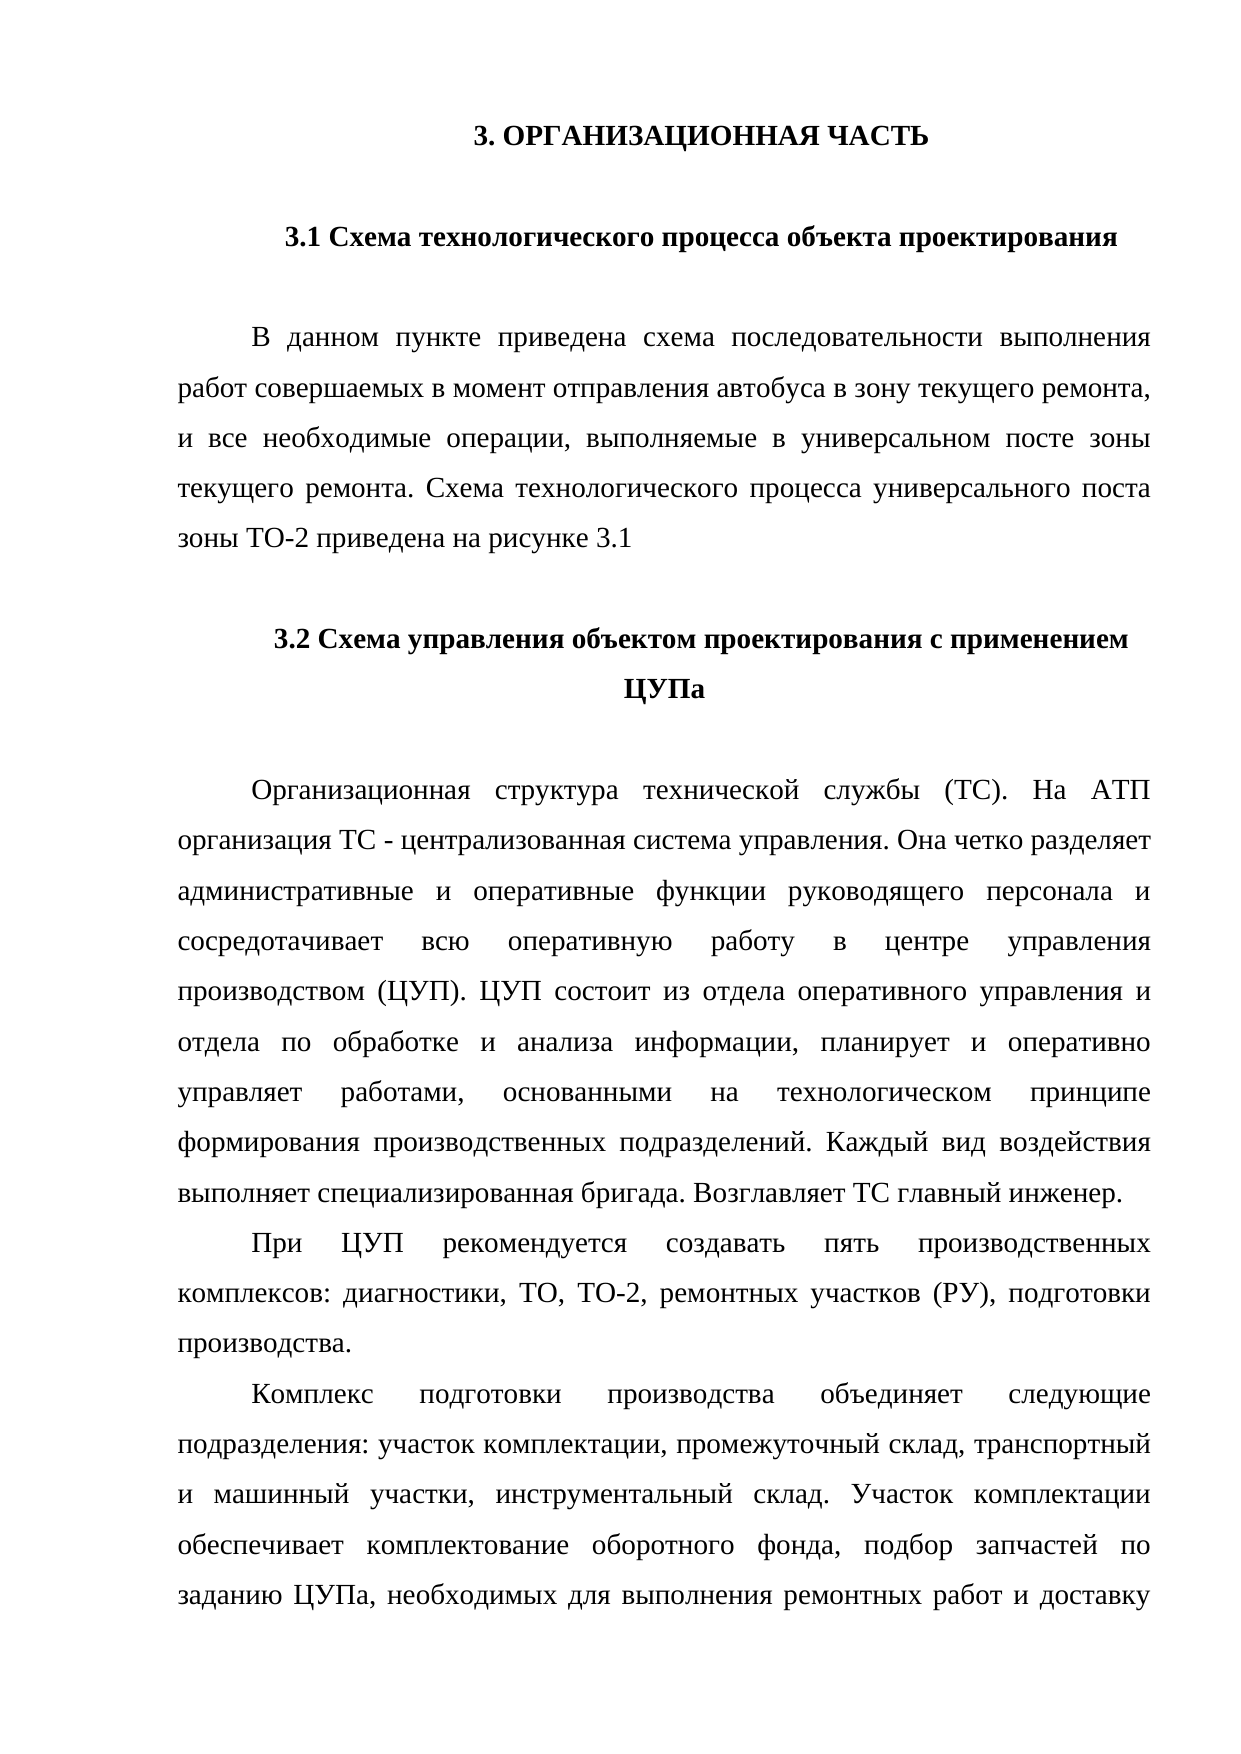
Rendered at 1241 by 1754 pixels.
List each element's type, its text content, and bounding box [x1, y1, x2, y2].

text 3.2 Схема управления объектом проектирования с применением ЦУПа [177, 621, 1152, 705]
text При ЦУП рекомендуется создавать пять производственных комплексов: диагностики, ТО, ТО-2, ремонтных участков (РУ), подготовки производства. [177, 1225, 1152, 1359]
text В данном пункте приведена схема последовательности выполнения работ совершаемых в момент отправления автобуса в зону текущего ремонта, и все необходимые операции, выполняемые в универсальном посте зоны текущего ремонта. Схема технологического процесса универсального поста зоны ТО-2 приведена на рисунке 3.1 [177, 319, 1152, 554]
text Организационная структура технической службы (ТС). На АТП организация ТС - централизованная система управления. Она четко разделяет административные и оперативные функции руководящего персонала и сосредотачивает всю оперативную работу в центре управления производством (ЦУП). ЦУП состоит из отдела оперативного управления и отдела по обработке и анализа информации, планирует и оперативно управляет работами, основанными на технологическом принципе формирования производственных подразделений. Каждый вид воздействия выполняет специализированная бригада. Возглавляет ТС главный инженер. [177, 772, 1152, 1208]
text 3. ОРГАНИЗАЦИОННАЯ ЧАСТЬ [177, 118, 1152, 152]
text 3.1 Схема технологического процесса объекта проектирования [177, 219, 1152, 252]
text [177, 1376, 1152, 1611]
